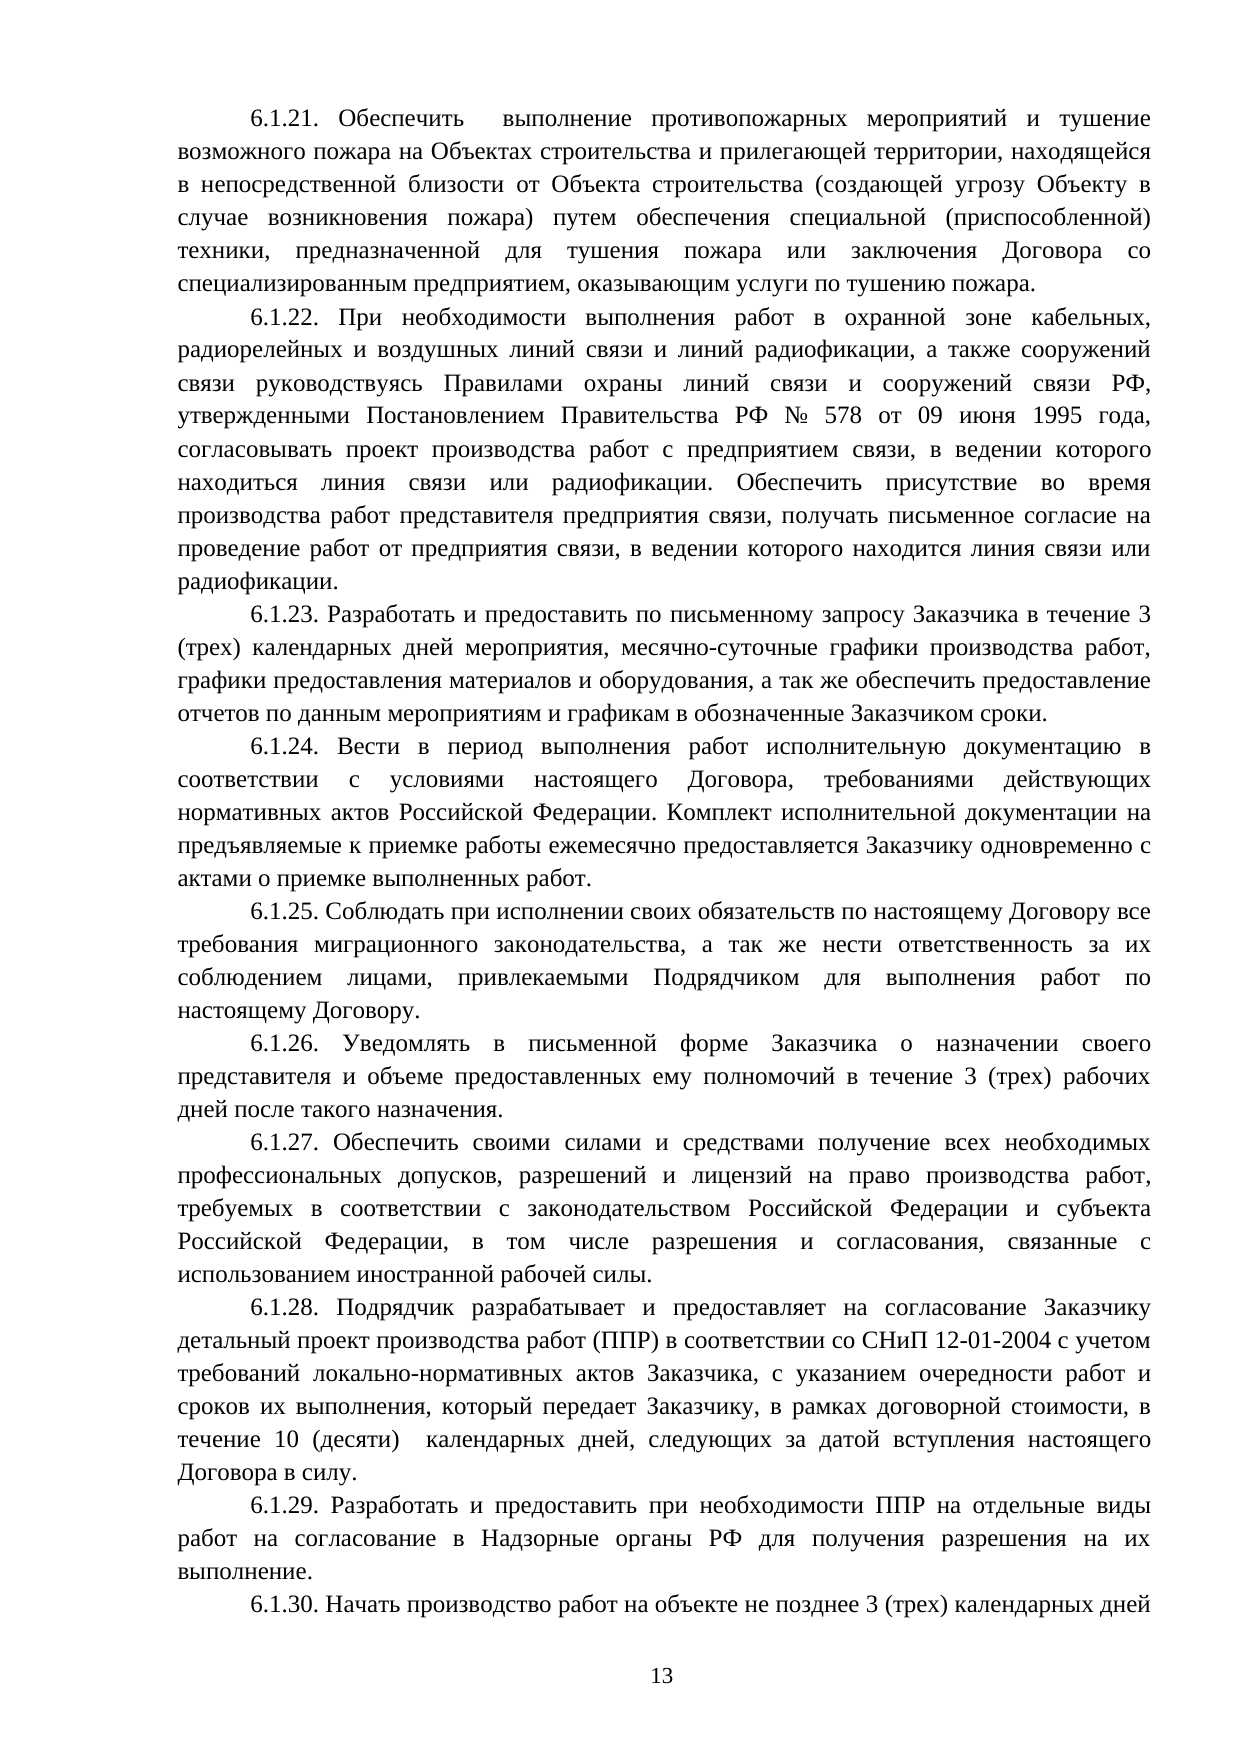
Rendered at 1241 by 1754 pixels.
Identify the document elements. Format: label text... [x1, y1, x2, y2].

text 6.1.29. Разработать и предоставить при необходимости ППР на отдельные виды работ на согласование в Надзорные органы РФ для получения разрешения на их выполнение. [177, 1490, 1152, 1585]
text 6.1.25. Соблюдать при исполнении своих обязательств по настоящему Договору все требования миграционного законодательства, а так же нести ответственность за их соблюдением лицами, привлекаемыми Подрядчиком для выполнения работ по настоящему Договору. [177, 896, 1152, 1024]
text 6.1.22. При необходимости выполнения работ в охранной зоне кабельных, радиорелейных и воздушных линий связи и линий радиофикации, а также сооружений связи руководствуясь Правилами охраны линий связи и сооружений связи РФ, утвержденными Постановлением Правительства РФ № 578 от 09 июня 1995 года, согласовывать проект производства работ с предприятием связи, в ведении которого находиться линия связи или радиофикации. Обеспечить присутствие во время производства работ представителя предприятия связи, получать письменное согласие на проведение работ от предприятия связи, в ведении которого находится линия связи или радиофикации. [177, 302, 1152, 594]
text 6.1.24. Вести в период выполнения работ исполнительную документацию в соответствии с условиями настоящего Договора, требованиями действующих нормативных актов Российской Федерации. Комплект исполнительной документации на предъявляемые к приемке работы ежемесячно предоставляется Заказчику одновременно с актами о приемке выполненных работ. [177, 731, 1152, 892]
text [177, 1589, 1152, 1618]
text 6.1.28. Подрядчик разрабатывает и предоставляет на согласование Заказчику детальный проект производства работ (ППР) в соответствии со СНиП 12-01-2004 с учетом требований локально-нормативных актов Заказчика, с указанием очередности работ и сроков их выполнения, который передает Заказчику, в рамках договорной стоимости, в течение 10 (десяти) календарных дней, следующих за датой вступления настоящего Договора в силу. [177, 1292, 1152, 1486]
text 6.1.21. Обеспечить выполнение противопожарных мероприятий и тушение возможного пожара на Объектах строительства и прилегающей территории, находящейся в непосредственной близости от Объекта строительства (создающей угрозу Объекту в случае возникновения пожара) путем обеспечения специальной (приспособленной) техники, предназначенной для тушения пожара или заключения Договора со специализированным предприятием, оказывающим услуги по тушению пожара. [177, 103, 1152, 297]
text 6.1.26. Уведомлять в письменной форме Заказчика о назначении своего представителя и объеме предоставленных ему полномочий в течение 3 (трех) рабочих дней после такого назначения. [177, 1028, 1152, 1123]
text 6.1.23. Разработать и предоставить по письменному запросу Заказчика в течение 3 (трех) календарных дней мероприятия, месячно-суточные графики производства работ, графики предоставления материалов и оборудования, а так же обеспечить предоставление отчетов по данным мероприятиям и графикам в обозначенные Заказчиком сроки. [177, 599, 1152, 727]
text 6.1.27. Обеспечить своими силами и средствами получение всех необходимых профессиональных допусков, разрешений и лицензий на право производства работ, требуемых в соответствии с законодательством Российской Федерации и субъекта Российской Федерации, в том числе разрешения и согласования, связанные с использованием иностранной рабочей силы. [177, 1127, 1152, 1288]
